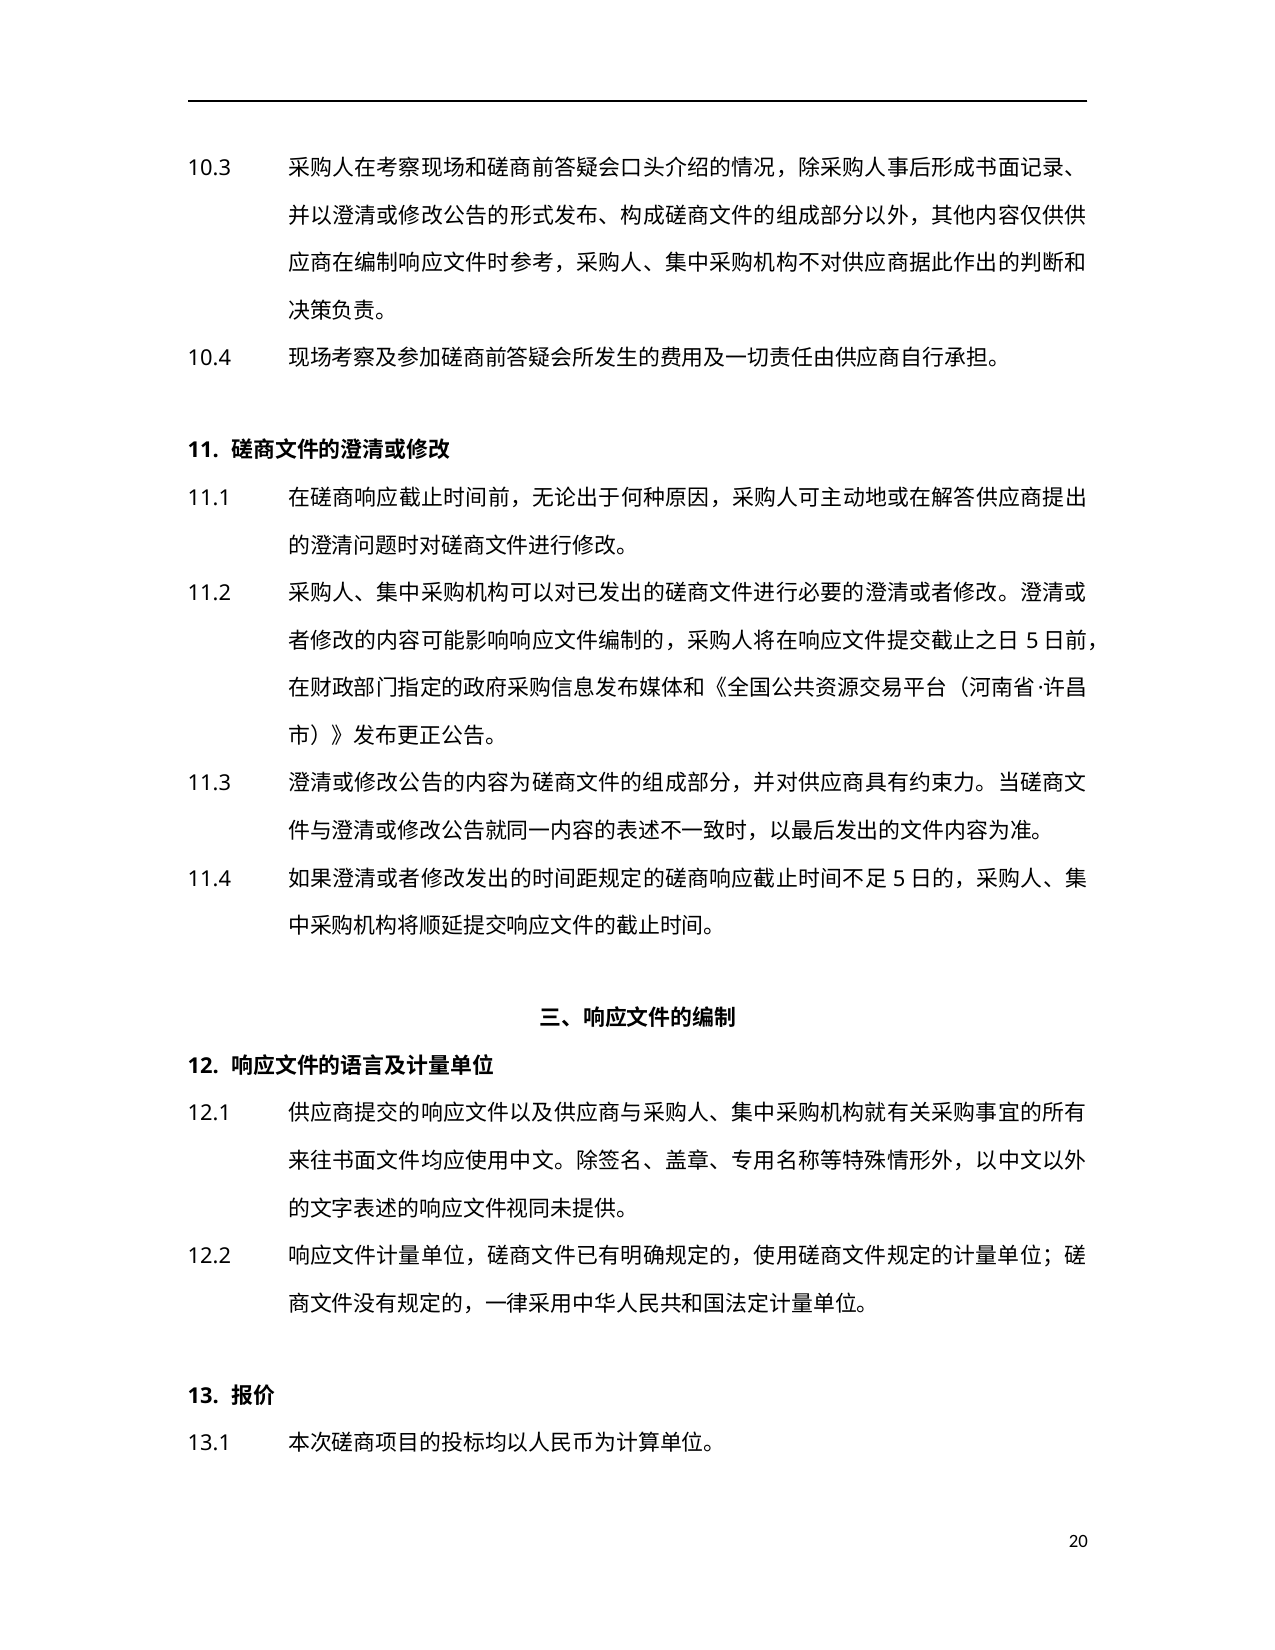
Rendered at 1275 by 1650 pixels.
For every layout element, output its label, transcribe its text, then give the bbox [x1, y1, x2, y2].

list 采购人、集中采购机构可以对已发出的磋商文件进行必要的澄清或者修改。澄清或者修改的内容可能影响响应文件编制的，采购人将在响应文件提交截止之日5日前，在财政部门指定的政府采购信息发布媒体和《全国公共资源交易平台（河南省·许昌市）》发布更正公告。 [187, 575, 1087, 749]
list 如果澄清或者修改发出的时间距规定的磋商响应截止时间不足5日的，采购人、集中采购机构将顺延提交响应文件的截止时间。 [187, 861, 1087, 940]
list 磋商文件的澄清或修改 [187, 432, 1087, 464]
list 响应文件的语言及计量单位 [187, 1048, 1087, 1079]
text 三、响应文件的编制 [187, 1000, 1087, 1032]
list 响应文件计量单位，磋商文件已有明确规定的，使用磋商文件规定的计量单位；磋商文件没有规定的，一律采用中华人民共和国法定计量单位。 [187, 1238, 1087, 1317]
list 报价 [187, 1378, 1087, 1409]
list 现场考察及参加磋商前答疑会所发生的费用及一切责任由供应商自行承担。 [187, 340, 1087, 372]
list 采购人在考察现场和磋商前答疑会口头介绍的情况，除采购人事后形成书面记录、并以澄清或修改公告的形式发布、构成磋商文件的组成部分以外，其他内容仅供供应商在编制响应文件时参考，采购人、集中采购机构不对供应商据此作出的判断和决策负责。 [187, 150, 1087, 324]
list 澄清或修改公告的内容为磋商文件的组成部分，并对供应商具有约束力。当磋商文件与澄清或修改公告就同一内容的表述不一致时，以最后发出的文件内容为准。 [187, 765, 1087, 845]
list 本次磋商项目的投标均以人民币为计算单位。 [187, 1425, 1087, 1457]
list 在磋商响应截止时间前，无论出于何种原因，采购人可主动地或在解答供应商提出的澄清问题时对磋商文件进行修改。 [187, 480, 1087, 559]
list 供应商提交的响应文件以及供应商与采购人、集中采购机构就有关采购事宜的所有来往书面文件均应使用中文。除签名、盖章、专用名称等特殊情形外，以中文以外的文字表述的响应文件视同未提供。 [187, 1095, 1087, 1222]
